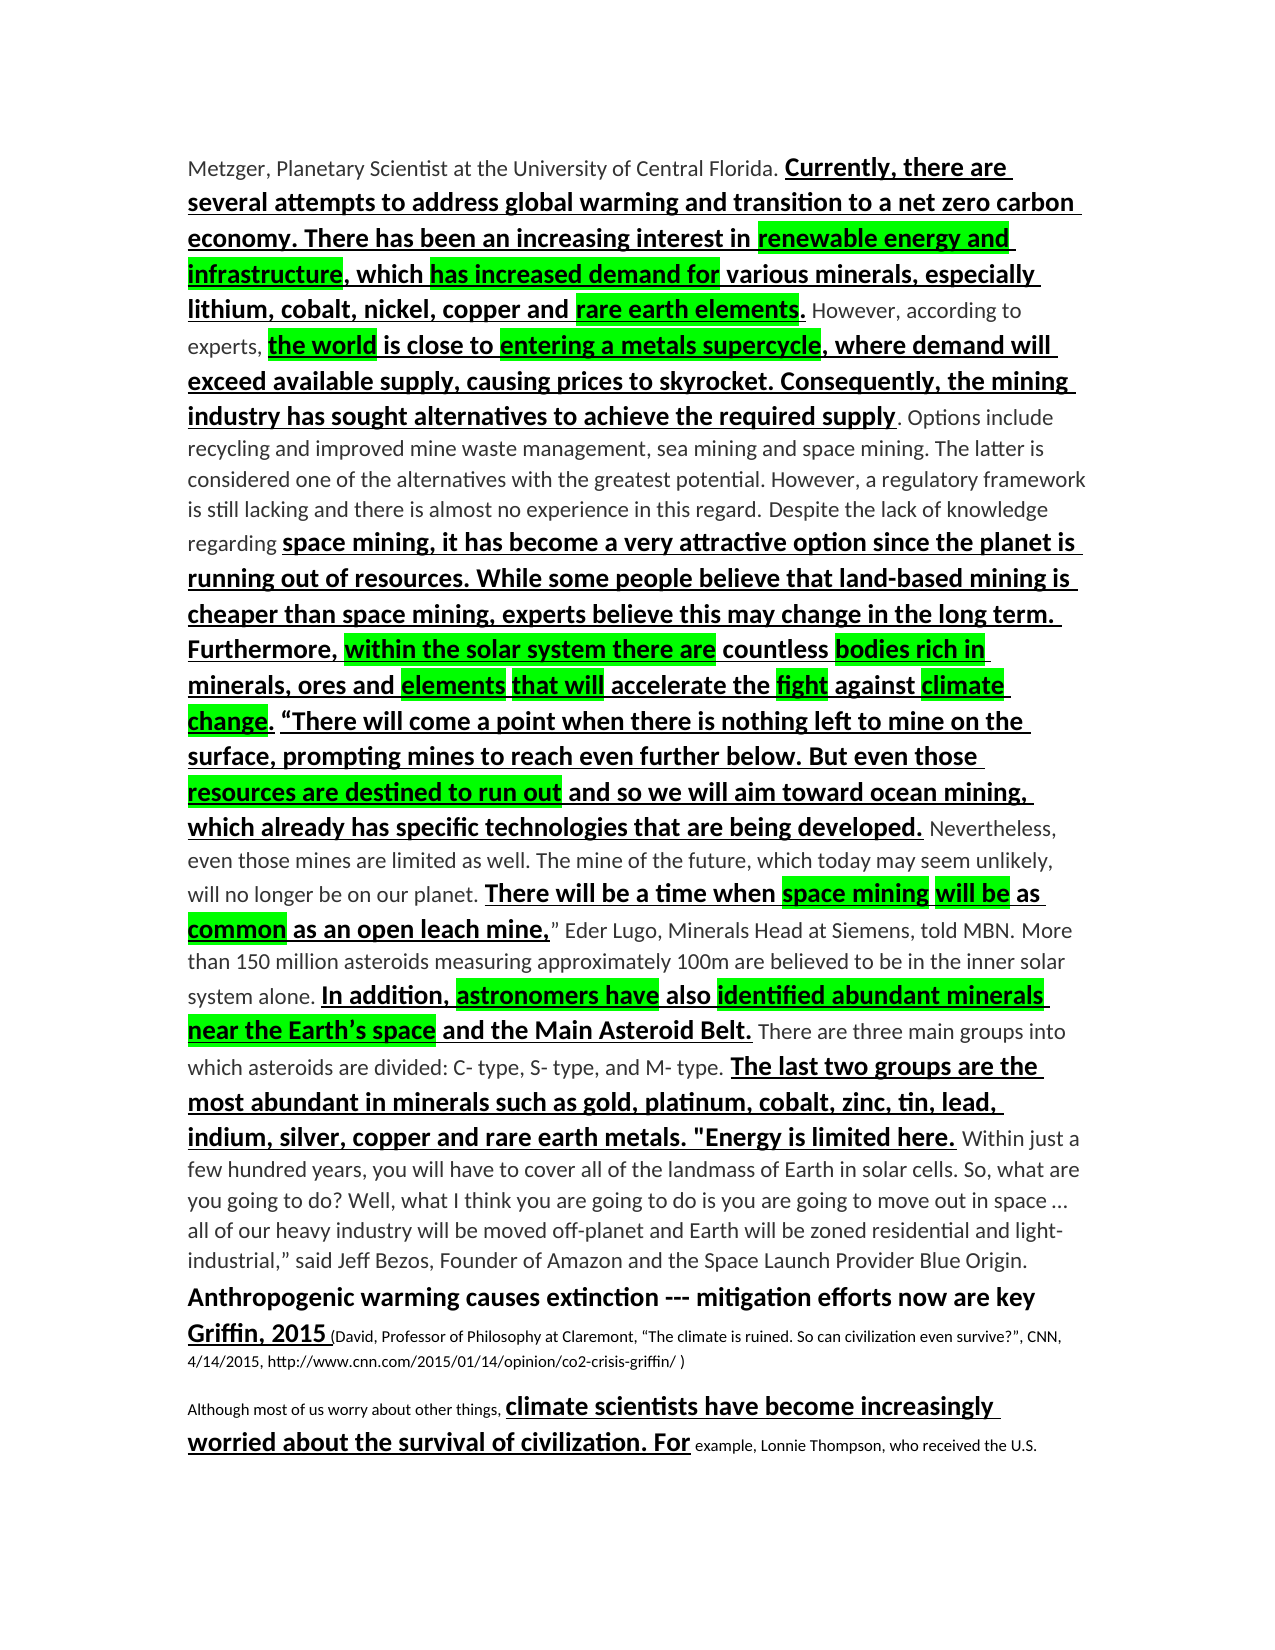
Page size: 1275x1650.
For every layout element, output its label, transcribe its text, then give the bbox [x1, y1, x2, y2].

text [187, 150, 1087, 1274]
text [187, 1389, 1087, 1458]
subtitle Anthropogenic warming causes extinction --- mitigation efforts now are key [187, 1281, 1087, 1314]
text Griffin, 2015 (David, Professor of Philosophy at Claremont, “The climate is ruined. So can civilization even survive?”, CNN, 4/14/2015, http://www.cnn.com/2015/01/14/opinion/co2-crisis-griffin/ ) [187, 1316, 1087, 1371]
